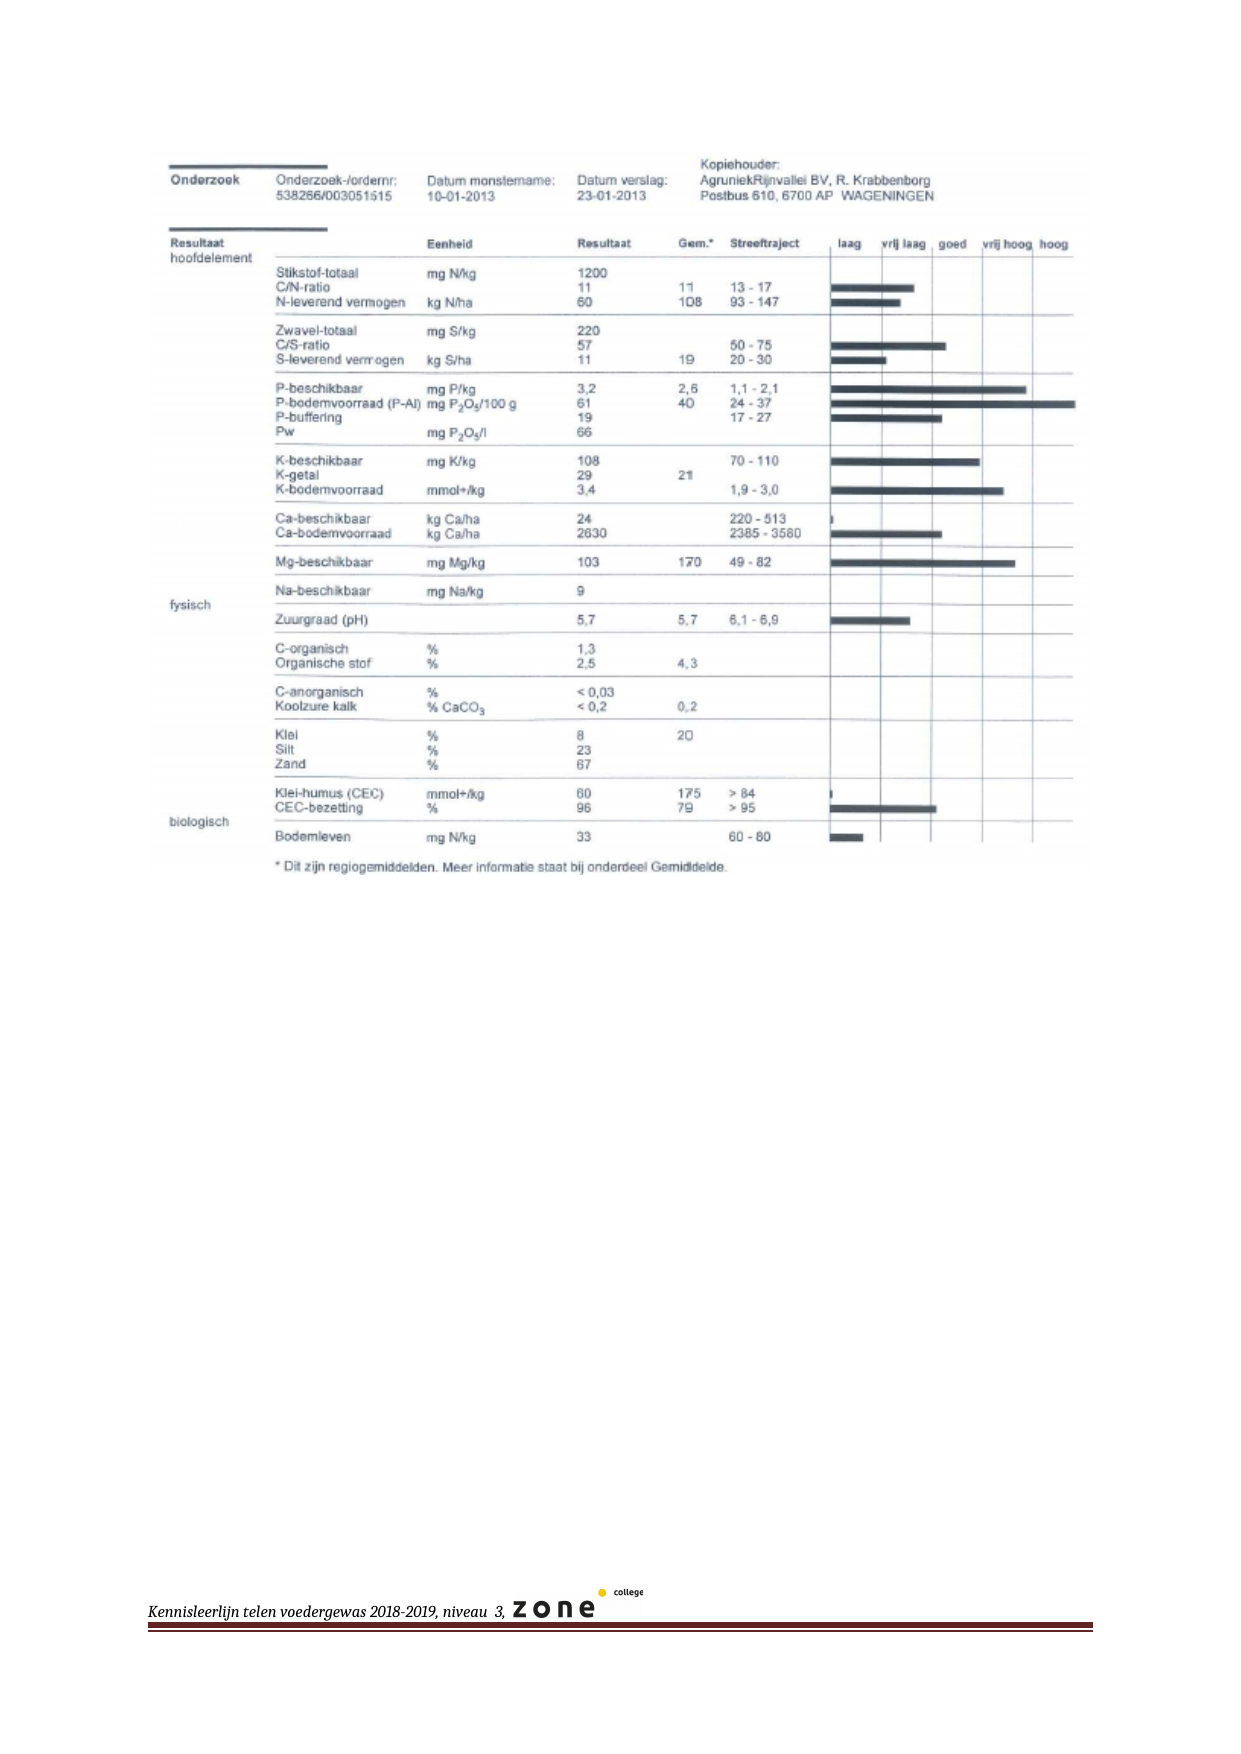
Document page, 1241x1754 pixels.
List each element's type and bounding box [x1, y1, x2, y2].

picture [147, 147, 1093, 875]
picture [513, 1589, 644, 1618]
